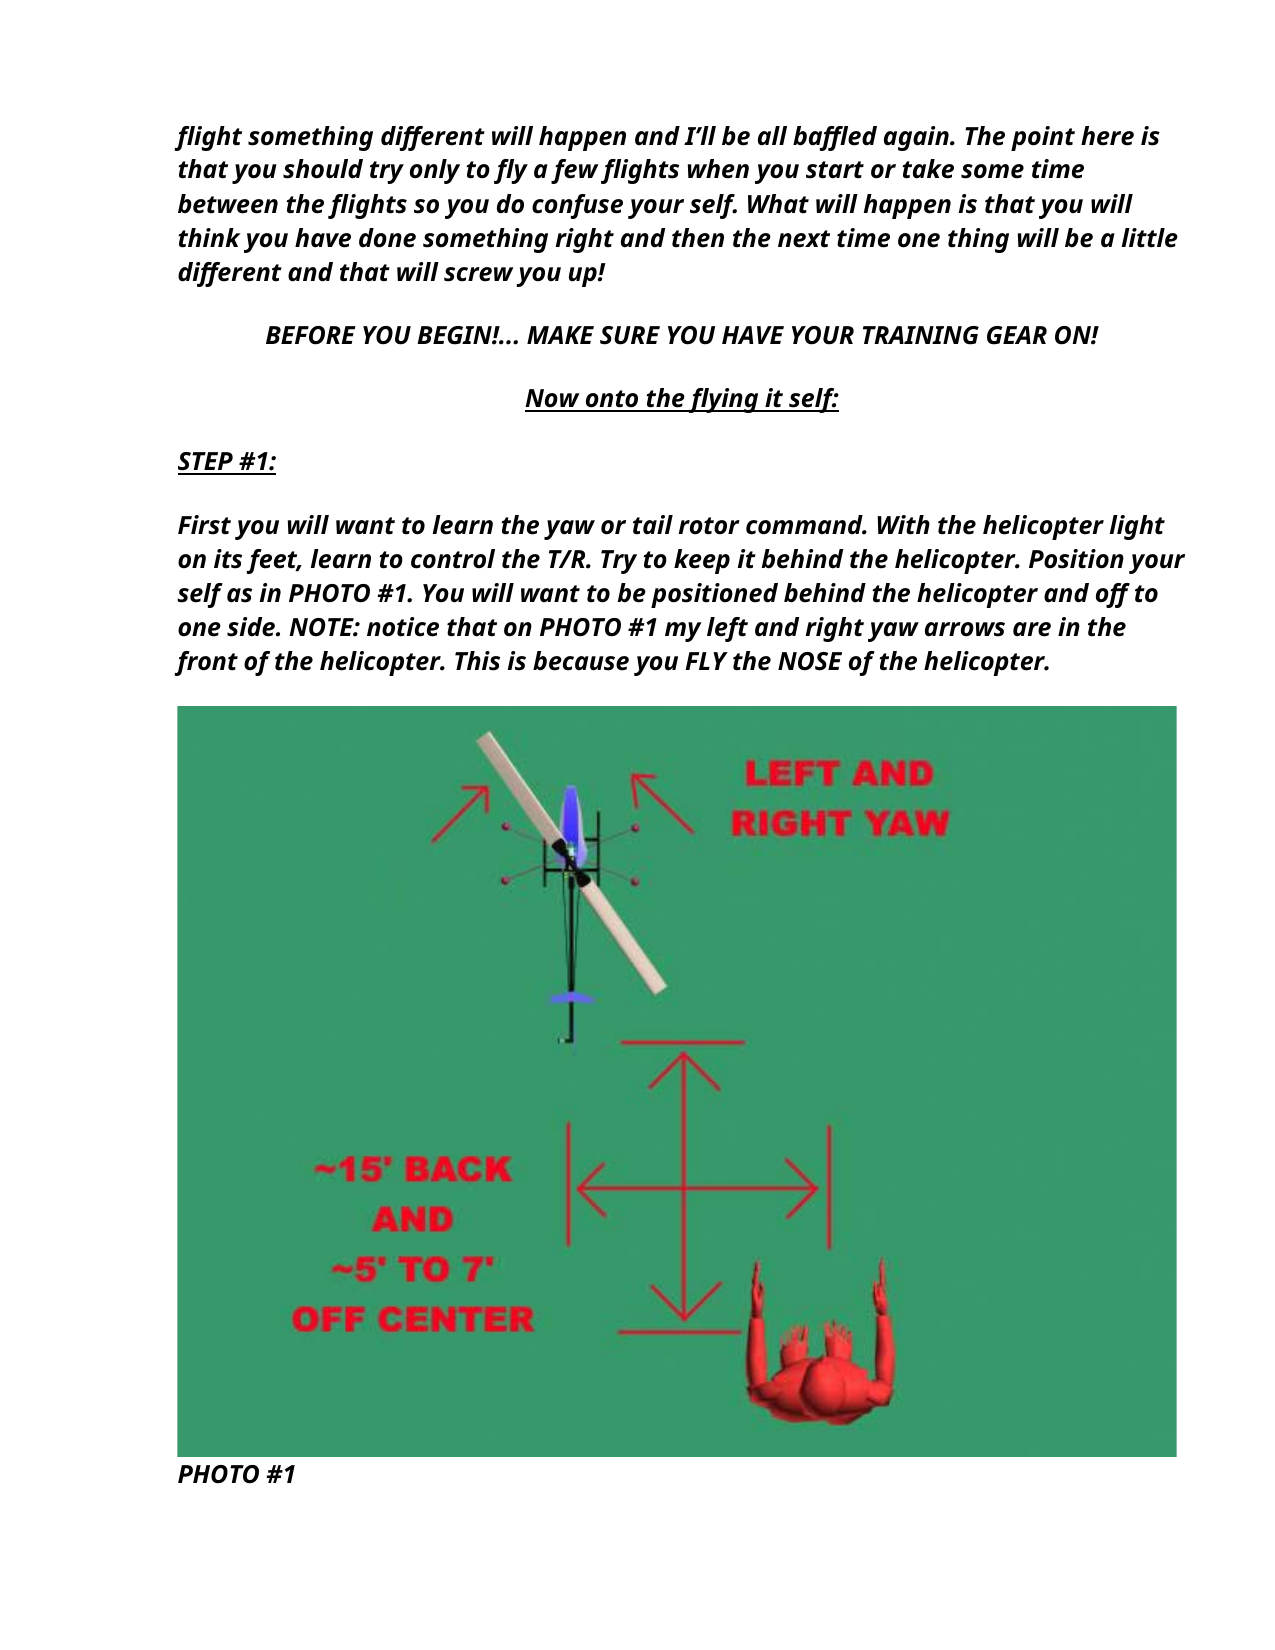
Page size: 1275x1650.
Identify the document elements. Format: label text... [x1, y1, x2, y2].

text Now onto the flying it self: [177, 381, 1186, 415]
text First you will want to learn the yaw or tail rotor command. With the helicopter light on its feet, learn to control the T/R. Try to keep it behind the helicopter. Position your self as in PHOTO #1. You will want to be positioned behind the helicopter and off to one side. NOTE: notice that on PHOTO #1 my left and right yaw arrows are in the front of the helicopter. This is because you FLY the NOSE of the helicopter. [177, 507, 1186, 678]
text STEP #1: [177, 444, 1186, 478]
text BEFORE YOU BEGIN!... MAKE SURE YOU HAVE YOUR TRAINING GEAR ON! [177, 318, 1186, 352]
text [177, 118, 1186, 288]
picture [177, 706, 1177, 1457]
